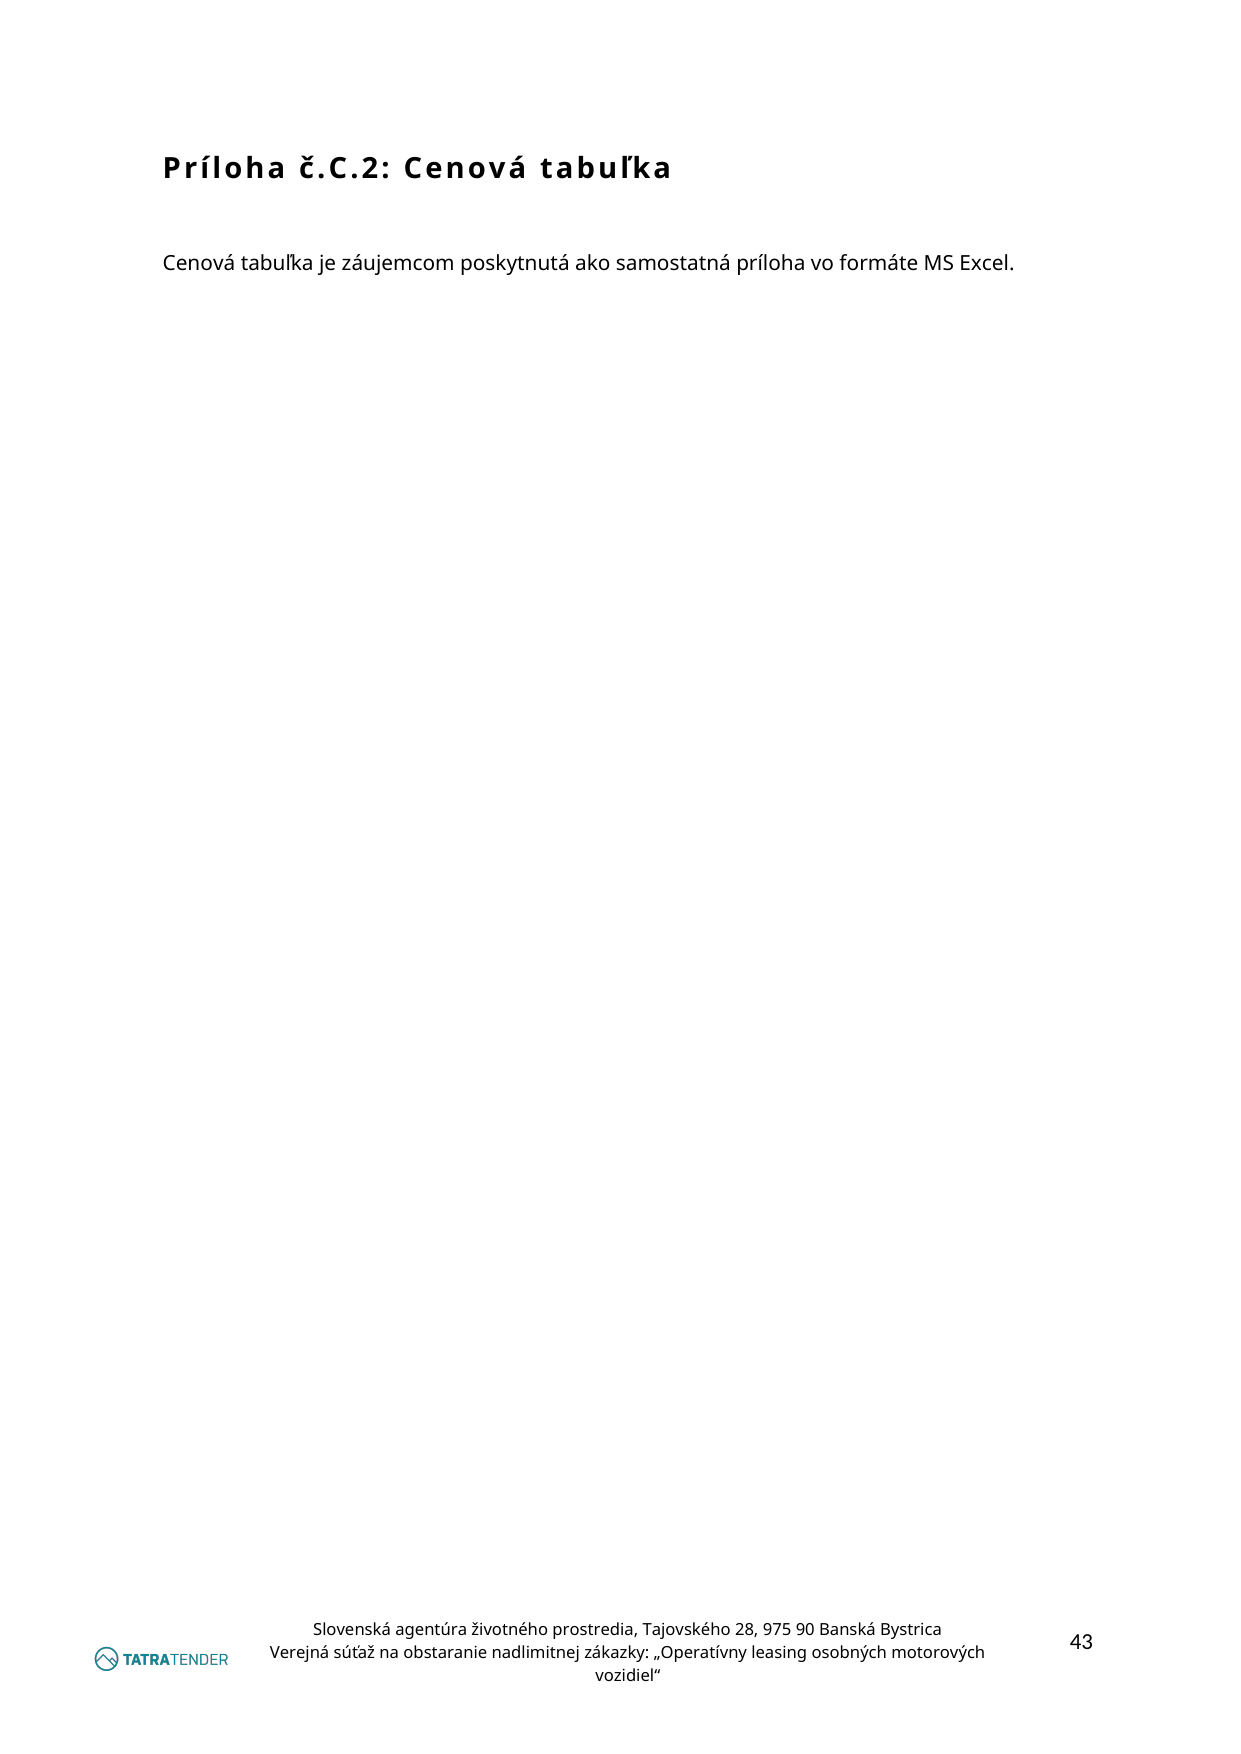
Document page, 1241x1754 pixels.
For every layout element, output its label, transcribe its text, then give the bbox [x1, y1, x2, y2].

text Príloha č.C.2: Cenová tabuľka [162, 148, 1093, 187]
text Cenová tabuľka je záujemcom poskytnutá ako samostatná príloha vo formáte MS Excel. [162, 248, 1093, 276]
picture [92, 1636, 239, 1680]
